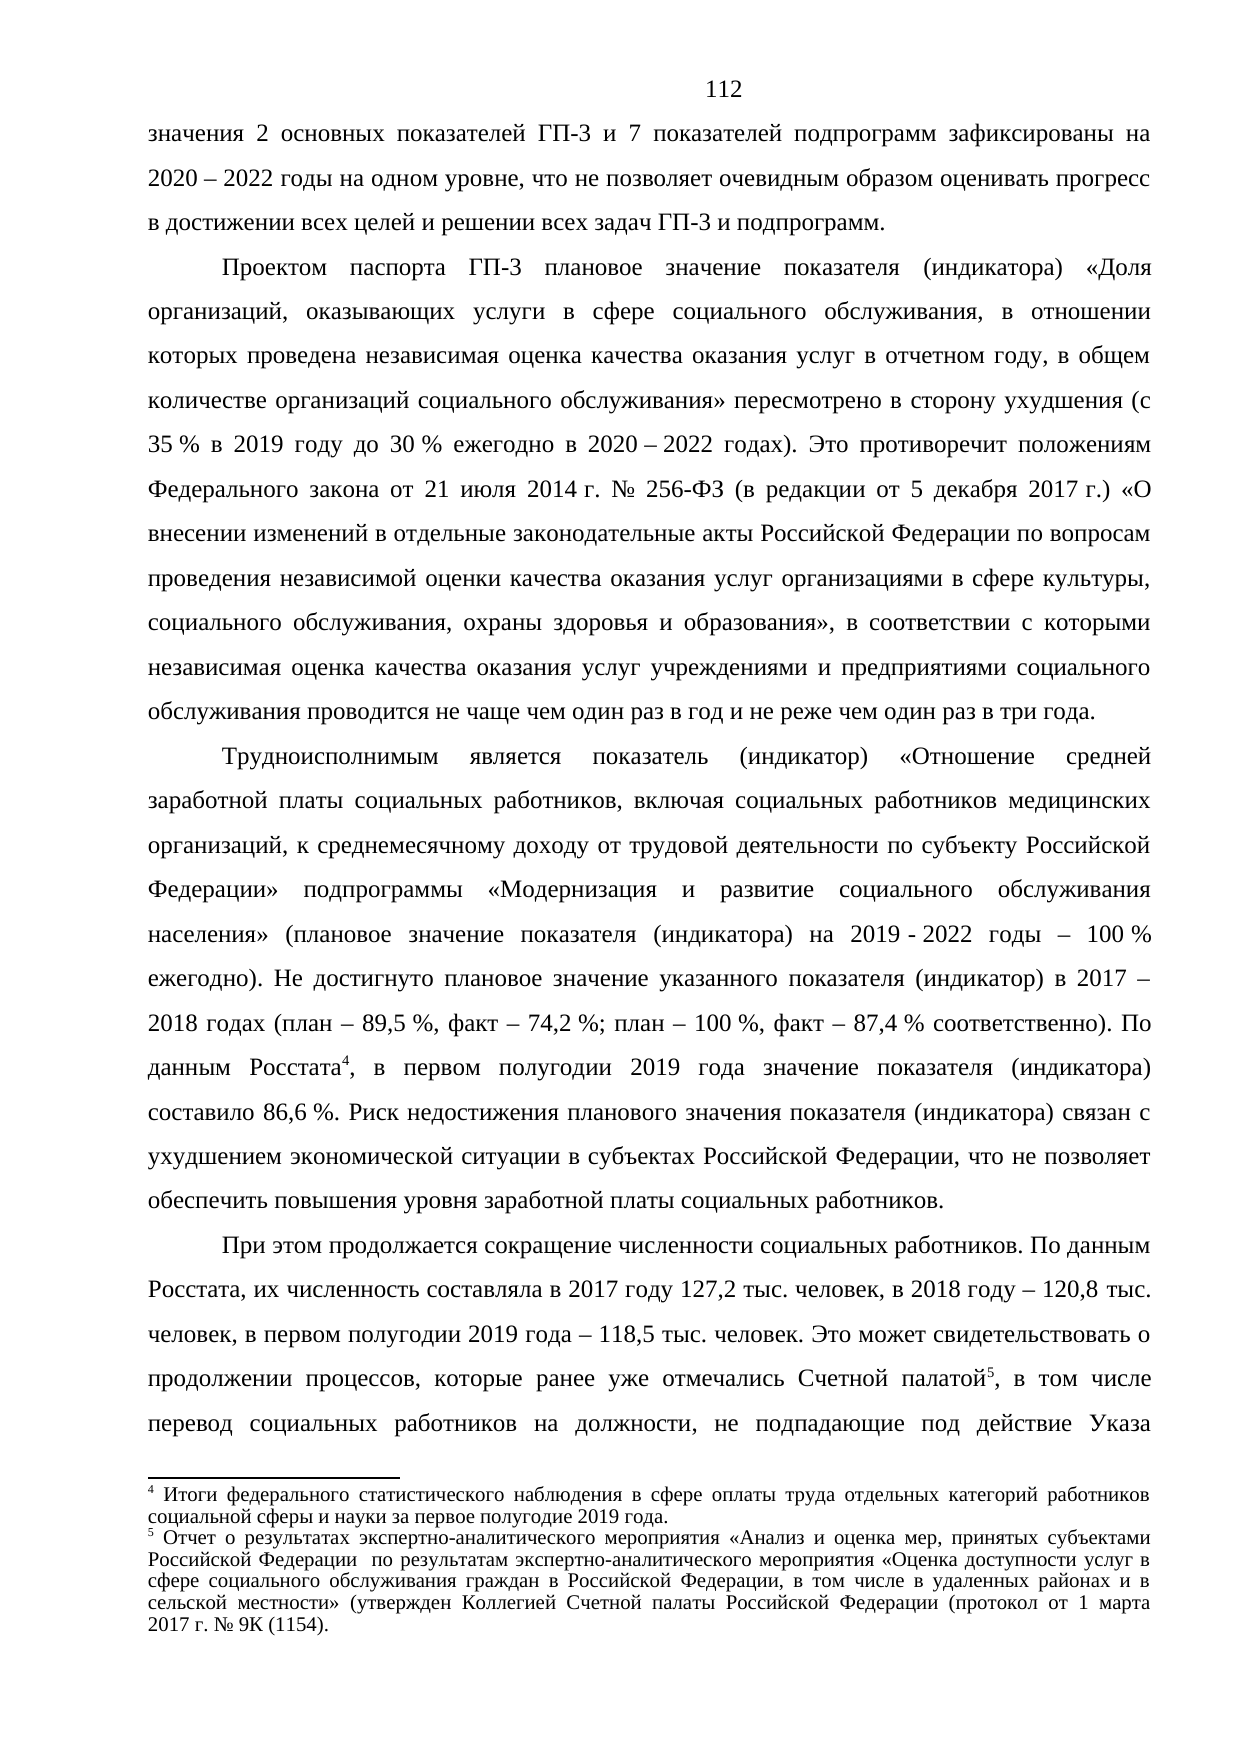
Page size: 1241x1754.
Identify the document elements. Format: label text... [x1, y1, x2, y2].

text Трудноисполнимым является показатель (индикатор) «Отношение средней заработной платы социальных работников, включая социальных работников медицинских организаций, к среднемесячному доходу от трудовой деятельности по субъекту Российской Федерации» подпрограммы «Модернизация и развитие социального обслуживания населения» (плановое значение показателя (индикатора) на 2019 - 2022 годы – 100 % ежегодно). Не достигнуто плановое значение указанного показателя (индикатор) в 2017 – 2018 годах (план – 89,5 %, факт – 74,2 %; план – 100 %, факт – 87,4 % соответственно). По данным Росстата, в первом полугодии 2019 года значение показателя (индикатора) составило 86,6 %. Риск недостижения планового значения показателя (индикатора) связан с ухудшением экономической ситуации в субъектах Российской Федерации, что не позволяет обеспечить повышения уровня заработной платы социальных работников. [148, 741, 1152, 1214]
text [148, 1230, 1152, 1437]
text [148, 118, 1152, 236]
text Проектом паспорта ГП-3 плановое значение показателя (индикатора) «Доля организаций, оказывающих услуги в сфере социального обслуживания, в отношении которых проведена независимая оценка качества оказания услуг в отчетном году, в общем количестве организаций социального обслуживания» пересмотрено в сторону ухудшения (с 35 % в 2019 году до 30 % ежегодно в 2020 – 2022 годах). Это противоречит положениям Федерального закона от 21 июля 2014 г. № 256-ФЗ (в редакции от 5 декабря 2017 г.) «О внесении изменений в отдельные законодательные акты Российской Федерации по вопросам проведения независимой оценки качества оказания услуг организациями в сфере культуры, социального обслуживания, охраны здоровья и образования», в соответствии с которыми независимая оценка качества оказания услуг учреждениями и предприятиями социального обслуживания проводится не чаще чем один раз в год и не реже чем один раз в три года. [148, 252, 1152, 725]
